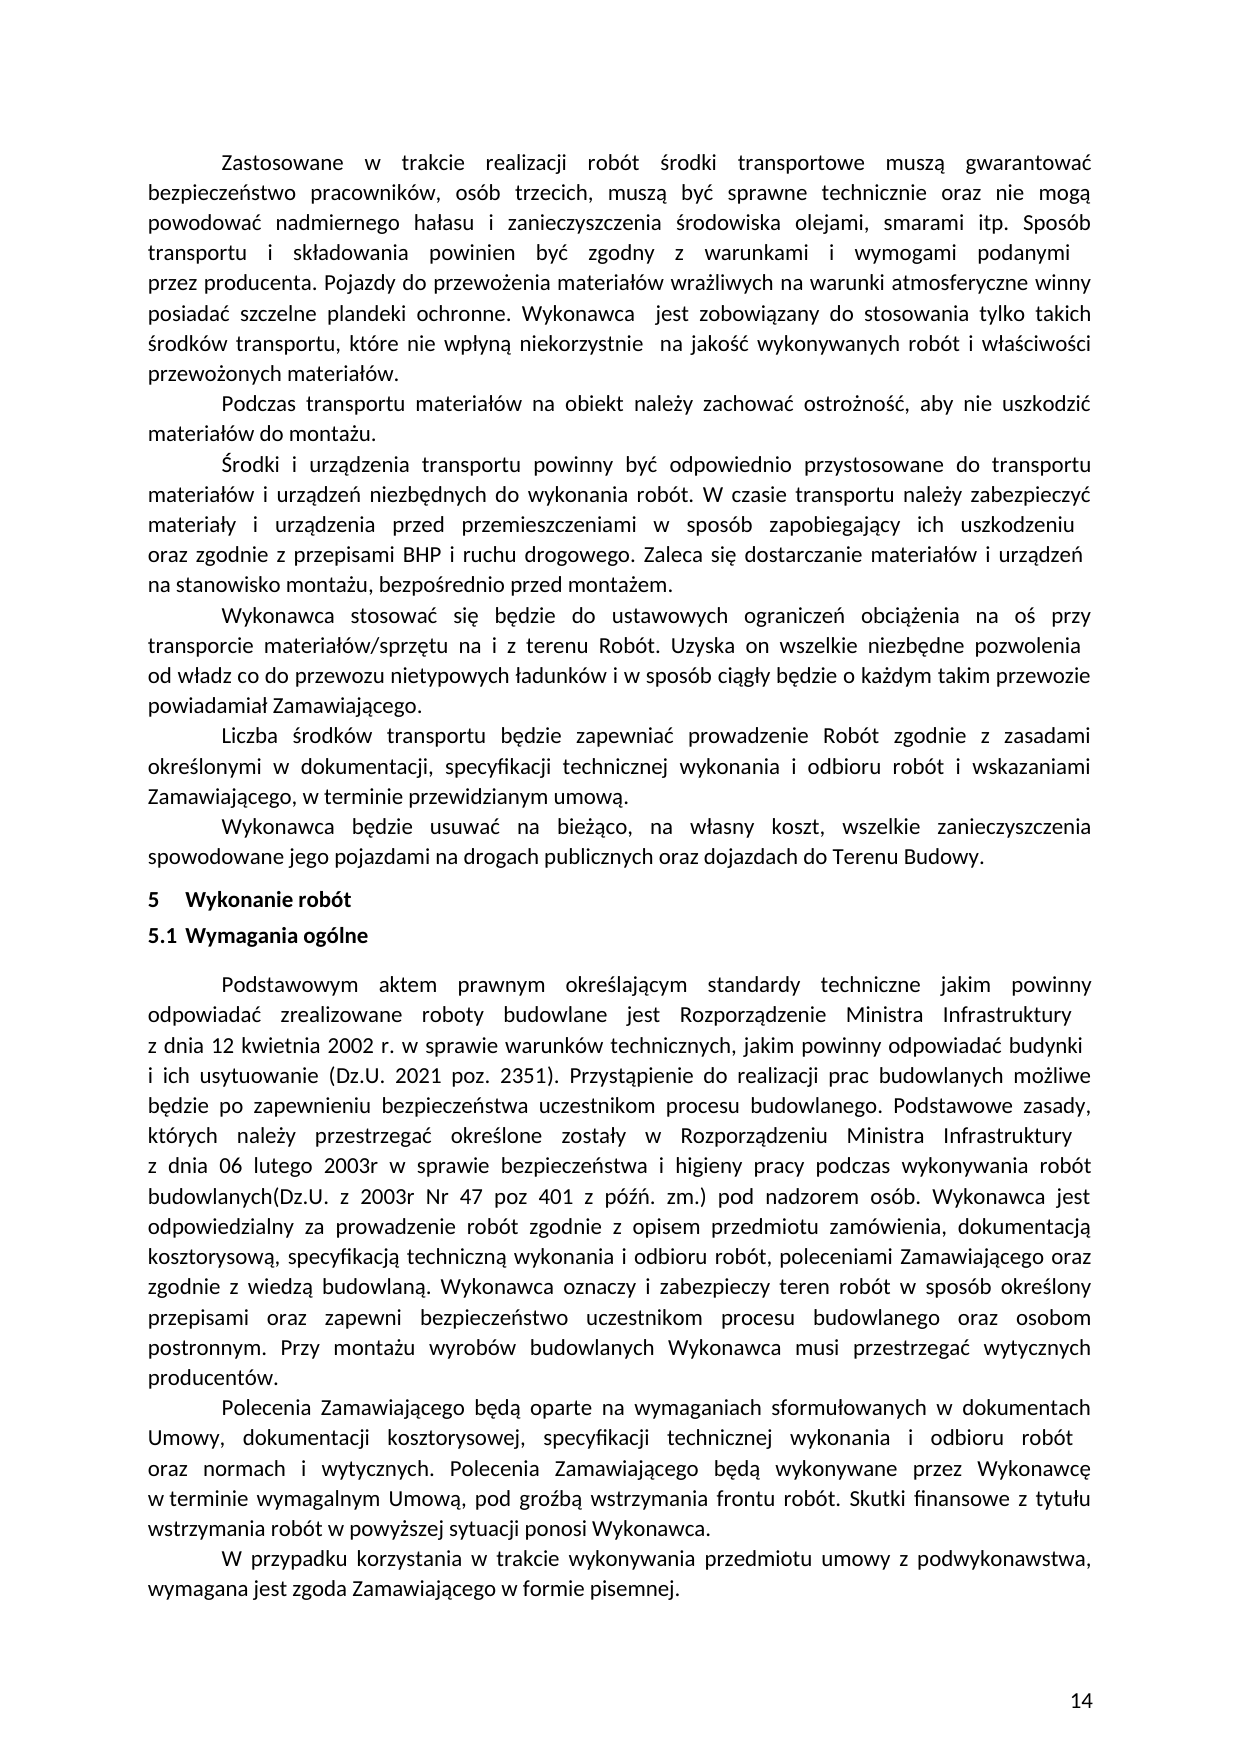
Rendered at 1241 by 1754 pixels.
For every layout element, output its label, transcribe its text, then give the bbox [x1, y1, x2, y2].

list Wykonanie robót [148, 885, 1093, 913]
text Wykonawca stosować się będzie do ustawowych ograniczeń obciążenia na oś przy transporcie materiałów/sprzętu na i z terenu Robót. Uzyska on wszelkie niezbędne pozwolenia od władz co do przewozu nietypowych ładunków i w sposób ciągły będzie o każdym takim przewozie powiadamiał Zamawiającego. [148, 601, 1093, 719]
text Zastosowane w trakcie realizacji robót środki transportowe muszą gwarantować bezpieczeństwo pracowników, osób trzecich, muszą być sprawne technicznie oraz nie mogą powodować nadmiernego hałasu i zanieczyszczenia środowiska olejami, smarami itp. Sposób transportu i składowania powinien być zgodny z warunkami i wymogami podanymi przez producenta. Pojazdy do przewożenia materiałów wrażliwych na warunki atmosferyczne winny posiadać szczelne plandeki ochronne. Wykonawca jest zobowiązany do stosowania tylko takich środków transportu, które nie wpłyną niekorzystnie na jakość wykonywanych robót i właściwości przewożonych materiałów. [148, 148, 1093, 387]
text Podstawowym aktem prawnym określającym standardy techniczne jakim powinny odpowiadać zrealizowane roboty budowlane jest Rozporządzenie Ministra Infrastruktury z dnia 12 kwietnia 2002 r. w sprawie warunków technicznych, jakim powinny odpowiadać budynki i ich usytuowanie (Dz.U. 2021 poz. 2351). Przystąpienie do realizacji prac budowlanych możliwe będzie po zapewnieniu bezpieczeństwa uczestnikom procesu budowlanego. Podstawowe zasady, których należy przestrzegać określone zostały w Rozporządzeniu Ministra Infrastruktury z dnia 06 lutego 2003r w sprawie bezpieczeństwa i higieny pracy podczas wykonywania robót budowlanych(Dz.U. z 2003r Nr 47 poz 401 z późń. zm.) pod nadzorem osób. Wykonawca jest odpowiedzialny za prowadzenie robót zgodnie z opisem przedmiotu zamówienia, dokumentacją kosztorysową, specyfikacją techniczną wykonania i odbioru robót, poleceniami Zamawiającego oraz zgodnie z wiedzą budowlaną. Wykonawca oznaczy i zabezpieczy teren robót w sposób określony przepisami oraz zapewni bezpieczeństwo uczestnikom procesu budowlanego oraz osobom postronnym. Przy montażu wyrobów budowlanych Wykonawca musi przestrzegać wytycznych producentów. [148, 970, 1093, 1391]
text Wykonawca będzie usuwać na bieżąco, na własny koszt, wszelkie zanieczyszczenia spowodowane jego pojazdami na drogach publicznych oraz dojazdach do Terenu Budowy. [148, 812, 1093, 870]
text W przypadku korzystania w trakcie wykonywania przedmiotu umowy z podwykonawstwa, wymagana jest zgoda Zamawiającego w formie pisemnej. [148, 1544, 1093, 1602]
text Podczas transportu materiałów na obiekt należy zachować ostrożność, aby nie uszkodzić materiałów do montażu. [148, 389, 1093, 447]
text Środki i urządzenia transportu powinny być odpowiednio przystosowane do transportu materiałów i urządzeń niezbędnych do wykonania robót. W czasie transportu należy zabezpieczyć materiały i urządzenia przed przemieszczeniami w sposób zapobiegający ich uszkodzeniu oraz zgodnie z przepisami BHP i ruchu drogowego. Zaleca się dostarczanie materiałów i urządzeń na stanowisko montażu, bezpośrednio przed montażem. [148, 450, 1093, 598]
text Polecenia Zamawiającego będą oparte na wymaganiach sformułowanych w dokumentach Umowy, dokumentacji kosztorysowej, specyfikacji technicznej wykonania i odbioru robót oraz normach i wytycznych. Polecenia Zamawiającego będą wykonywane przez Wykonawcę w terminie wymagalnym Umową, pod groźbą wstrzymania frontu robót. Skutki finansowe z tytułu wstrzymania robót w powyższej sytuacji ponosi Wykonawca. [148, 1393, 1093, 1542]
list Wymagania ogólne [148, 921, 1093, 949]
text Liczba środków transportu będzie zapewniać prowadzenie Robót zgodnie z zasadami określonymi w dokumentacji, specyfikacji technicznej wykonania i odbioru robót i wskazaniami Zamawiającego, w terminie przewidzianym umową. [148, 722, 1093, 810]
